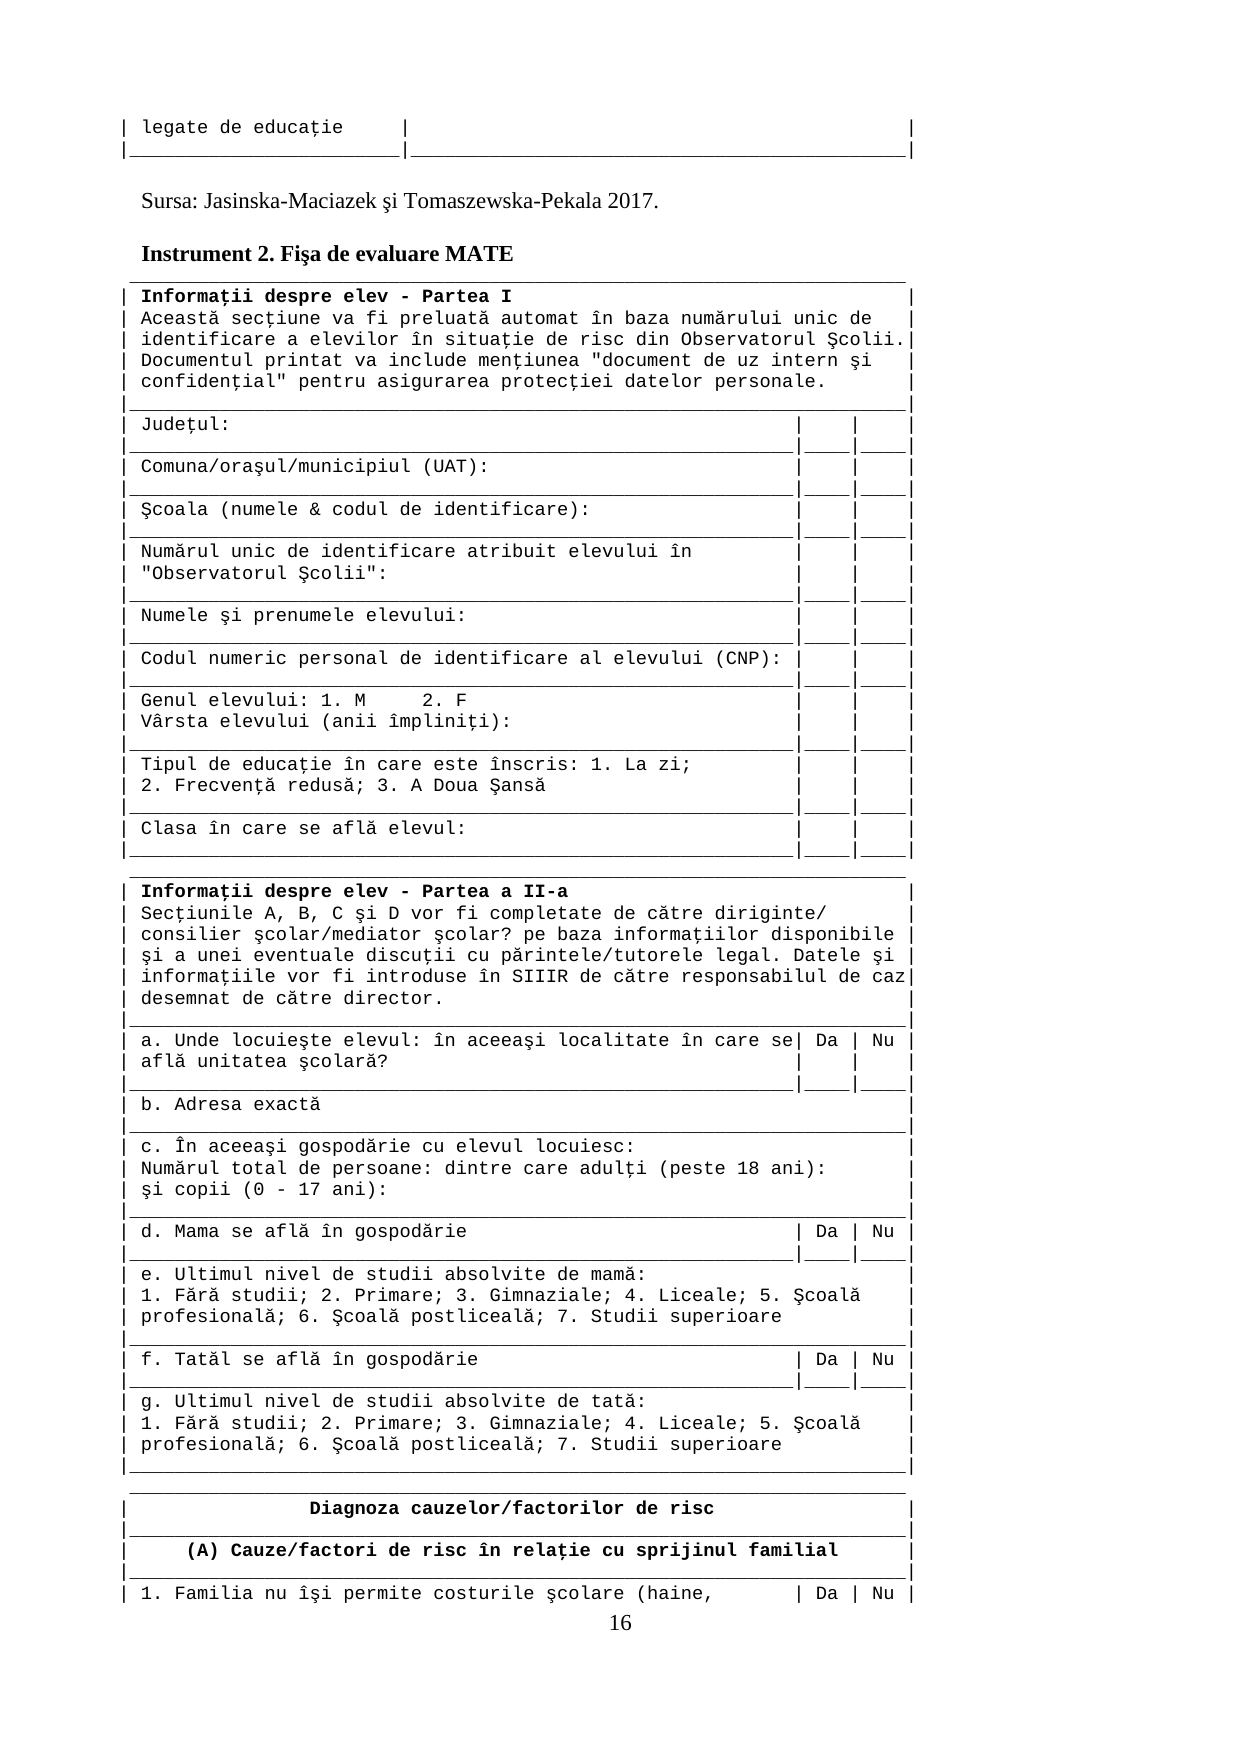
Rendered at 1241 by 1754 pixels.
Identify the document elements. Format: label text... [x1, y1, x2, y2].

text | profesională; 6. Şcoală postliceală; 7. Studii superioare | [118, 1307, 1122, 1328]
text | Judeţul: | | | [118, 415, 1122, 436]
text | 1. Fără studii; 2. Primare; 3. Gimnaziale; 4. Liceale; 5. Şcoală | [118, 1286, 1122, 1307]
text | desemnat de către director. | [118, 988, 1122, 1010]
text | legate de educaţie | | [118, 118, 1122, 139]
text _____________________________________________________________________ [118, 1477, 1122, 1498]
text | Documentul printat va include menţiunea "document de uz intern şi | [118, 351, 1122, 372]
text |___________________________________________________________|____|____| [118, 733, 1122, 755]
text | şi a unei eventuale discuţii cu părintele/tutorele legal. Datele şi | [118, 946, 1122, 967]
text |_____________________________________________________________________| [118, 1520, 1122, 1541]
text | c. În aceeaşi gospodărie cu elevul locuiesc: | [118, 1137, 1122, 1158]
text | Numărul unic de identificare atribuit elevului în | | | [118, 542, 1122, 563]
text |________________________|____________________________________________| [118, 139, 1122, 161]
text | d. Mama se află în gospodărie | Da | Nu | [118, 1222, 1122, 1243]
text |___________________________________________________________|____|____| [118, 1243, 1122, 1265]
text | Clasa în care se află elevul: | | | [118, 818, 1122, 840]
text | Vârsta elevului (anii împliniţi): | | | [118, 712, 1122, 733]
text |___________________________________________________________|____|____| [118, 478, 1122, 500]
text | 1. Fără studii; 2. Primare; 3. Gimnaziale; 4. Liceale; 5. Şcoală | [118, 1413, 1122, 1435]
text |___________________________________________________________|____|____| [118, 1073, 1122, 1095]
text | a. Unde locuieşte elevul: în aceeaşi localitate în care se| Da | Nu | [118, 1031, 1122, 1052]
text | confidenţial" pentru asigurarea protecţiei datelor personale. | [118, 372, 1122, 393]
text | şi copii (0 - 17 ani): | [118, 1180, 1122, 1201]
text | f. Tatăl se află în gospodărie | Da | Nu | [118, 1350, 1122, 1371]
text Sursa: Jasinska-Maciazek şi Tomaszewska-Pekala 2017. [118, 187, 1122, 213]
text | 1. Familia nu îşi permite costurile şcolare (haine, | Da | Nu | [118, 1583, 1122, 1605]
text | "Observatorul Şcolii": | | | [118, 563, 1122, 585]
text |_____________________________________________________________________| [118, 1201, 1122, 1222]
text | 2. Frecvenţă redusă; 3. A Doua Şansă | | | [118, 776, 1122, 797]
text | Genul elevului: 1. M 2. F | | | [118, 691, 1122, 712]
text | b. Adresa exactă | [118, 1095, 1122, 1116]
text | Această secţiune va fi preluată automat în baza numărului unic de | [118, 308, 1122, 330]
text | e. Ultimul nivel de studii absolvite de mamă: | [118, 1265, 1122, 1286]
text |___________________________________________________________|____|____| [118, 840, 1122, 861]
text | Codul numeric personal de identificare al elevului (CNP): | | | [118, 648, 1122, 670]
text |_____________________________________________________________________| [118, 1562, 1122, 1583]
text |___________________________________________________________|____|____| [118, 1371, 1122, 1392]
text | profesională; 6. Şcoală postliceală; 7. Studii superioare | [118, 1435, 1122, 1456]
text | identificare a elevilor în situaţie de risc din Observatorul Şcolii.| [118, 330, 1122, 351]
text |___________________________________________________________|____|____| [118, 627, 1122, 648]
text |___________________________________________________________|____|____| [118, 521, 1122, 542]
text |_____________________________________________________________________| [118, 1010, 1122, 1031]
text | află unitatea şcolară? | | | [118, 1052, 1122, 1073]
text | Secţiunile A, B, C şi D vor fi completate de către diriginte/ | [118, 903, 1122, 925]
text | (A) Cauze/factori de risc în relaţie cu sprijinul familial | [118, 1541, 1122, 1562]
text _____________________________________________________________________ [118, 266, 1122, 287]
text |_____________________________________________________________________| [118, 1116, 1122, 1137]
text | Tipul de educaţie în care este înscris: 1. La zi; | | | [118, 755, 1122, 776]
text | Şcoala (numele & codul de identificare): | | | [118, 500, 1122, 521]
text Instrument 2. Fişa de evaluare MATE [118, 240, 1122, 266]
text | informaţiile vor fi introduse în SIIIR de către responsabilul de caz| [118, 967, 1122, 988]
text |___________________________________________________________|____|____| [118, 585, 1122, 606]
text | Informaţii despre elev - Partea I | [118, 287, 1122, 308]
text |___________________________________________________________|____|____| [118, 797, 1122, 818]
text | Diagnoza cauzelor/factorilor de risc | [118, 1498, 1122, 1520]
text | Comuna/oraşul/municipiul (UAT): | | | [118, 457, 1122, 478]
text |_____________________________________________________________________| [118, 1328, 1122, 1350]
text | Numărul total de persoane: dintre care adulţi (peste 18 ani): | [118, 1158, 1122, 1180]
text | Numele şi prenumele elevului: | | | [118, 606, 1122, 627]
text |___________________________________________________________|____|____| [118, 436, 1122, 457]
text |___________________________________________________________|____|____| [118, 670, 1122, 691]
text |_____________________________________________________________________| [118, 393, 1122, 415]
text | g. Ultimul nivel de studii absolvite de tată: | [118, 1392, 1122, 1413]
text | Informaţii despre elev - Partea a II-a | [118, 882, 1122, 903]
text _____________________________________________________________________ [118, 861, 1122, 882]
text | consilier şcolar/mediator şcolar? pe baza informaţiilor disponibile | [118, 925, 1122, 946]
text |_____________________________________________________________________| [118, 1456, 1122, 1477]
